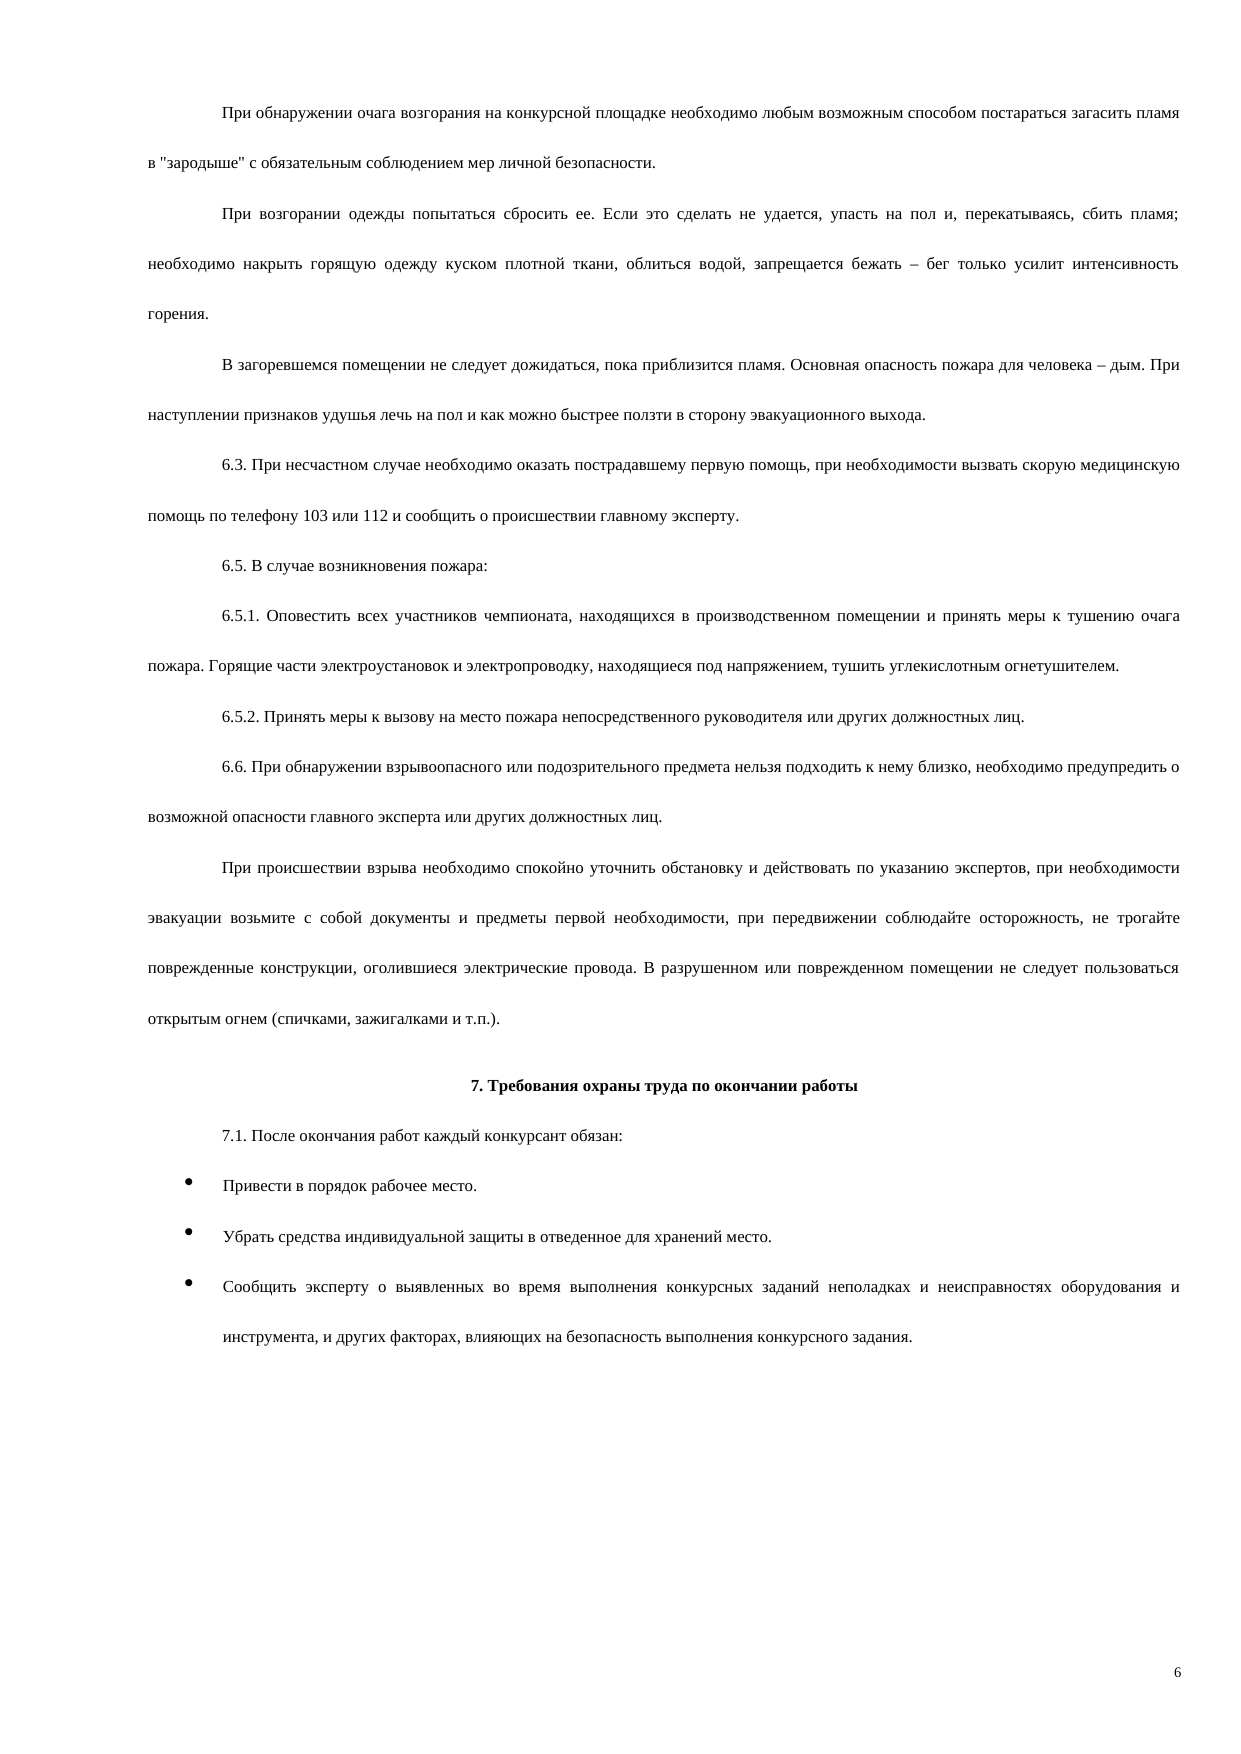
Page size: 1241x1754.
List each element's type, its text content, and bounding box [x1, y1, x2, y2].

text 6.3. При несчастном случае необходимо оказать пострадавшему первую помощь, при необходимости вызвать скорую медицинскую помощь по телефону 103 или 112 и сообщить о происшествии главному эксперту. [148, 441, 1181, 525]
text При происшествии взрыва необходимо спокойно уточнить обстановку и действовать по указанию экспертов, при необходимости эвакуации возьмите с собой документы и предметы первой необходимости, при передвижении соблюдайте осторожность, не трогайте поврежденные конструкции, оголившиеся электрические провода. В разрушенном или поврежденном помещении не следует пользоваться открытым огнем (спичками, зажигалками и т.п.). [148, 843, 1181, 1028]
text 6.6. При обнаружении взрывоопасного или подозрительного предмета нельзя подходить к нему близко, необходимо предупредить о возможной опасности главного эксперта или других должностных лиц. [148, 743, 1181, 827]
list Сообщить эксперту о выявленных во время выполнения конкурсных заданий неполадках и неисправностях оборудования и инструмента, и других факторах, влияющих на безопасность выполнения конкурсного задания. [185, 1263, 1181, 1346]
list Привести в порядок рабочее место. [185, 1162, 1181, 1196]
text При возгорании одежды попытаться сбросить ее. Если это сделать не удается, упасть на пол и, перекатываясь, сбить пламя; необходимо накрыть горящую одежду куском плотной ткани, облиться водой, запрещается бежать – бег только усилит интенсивность горения. [148, 189, 1181, 323]
text 6.5.1. Оповестить всех участников чемпионата, находящихся в производственном помещении и принять меры к тушению очага пожара. Горящие части электроустановок и электропроводку, находящиеся под напряжением, тушить углекислотным огнетушителем. [148, 592, 1181, 676]
text 6.5.2. Принять меры к вызову на место пожара непосредственного руководителя или других должностных лиц. [148, 692, 1181, 726]
list Убрать средства индивидуальной защиты в отведенное для хранений место. [185, 1212, 1181, 1246]
text 7. Требования охраны труда по окончании работы [148, 1061, 1181, 1095]
text В загоревшемся помещении не следует дожидаться, пока приблизится пламя. Основная опасность пожара для человека – дым. При наступлении признаков удушья лечь на пол и как можно быстрее ползти в сторону эвакуационного выхода. [148, 340, 1181, 424]
text При обнаружении очага возгорания на конкурсной площадке необходимо любым возможным способом постараться загасить пламя в "зародыше" с обязательным соблюдением мер личной безопасности. [148, 89, 1181, 172]
text 7.1. После окончания работ каждый конкурсант обязан: [148, 1112, 1181, 1145]
text 6.5. В случае возникновения пожара: [148, 541, 1181, 575]
